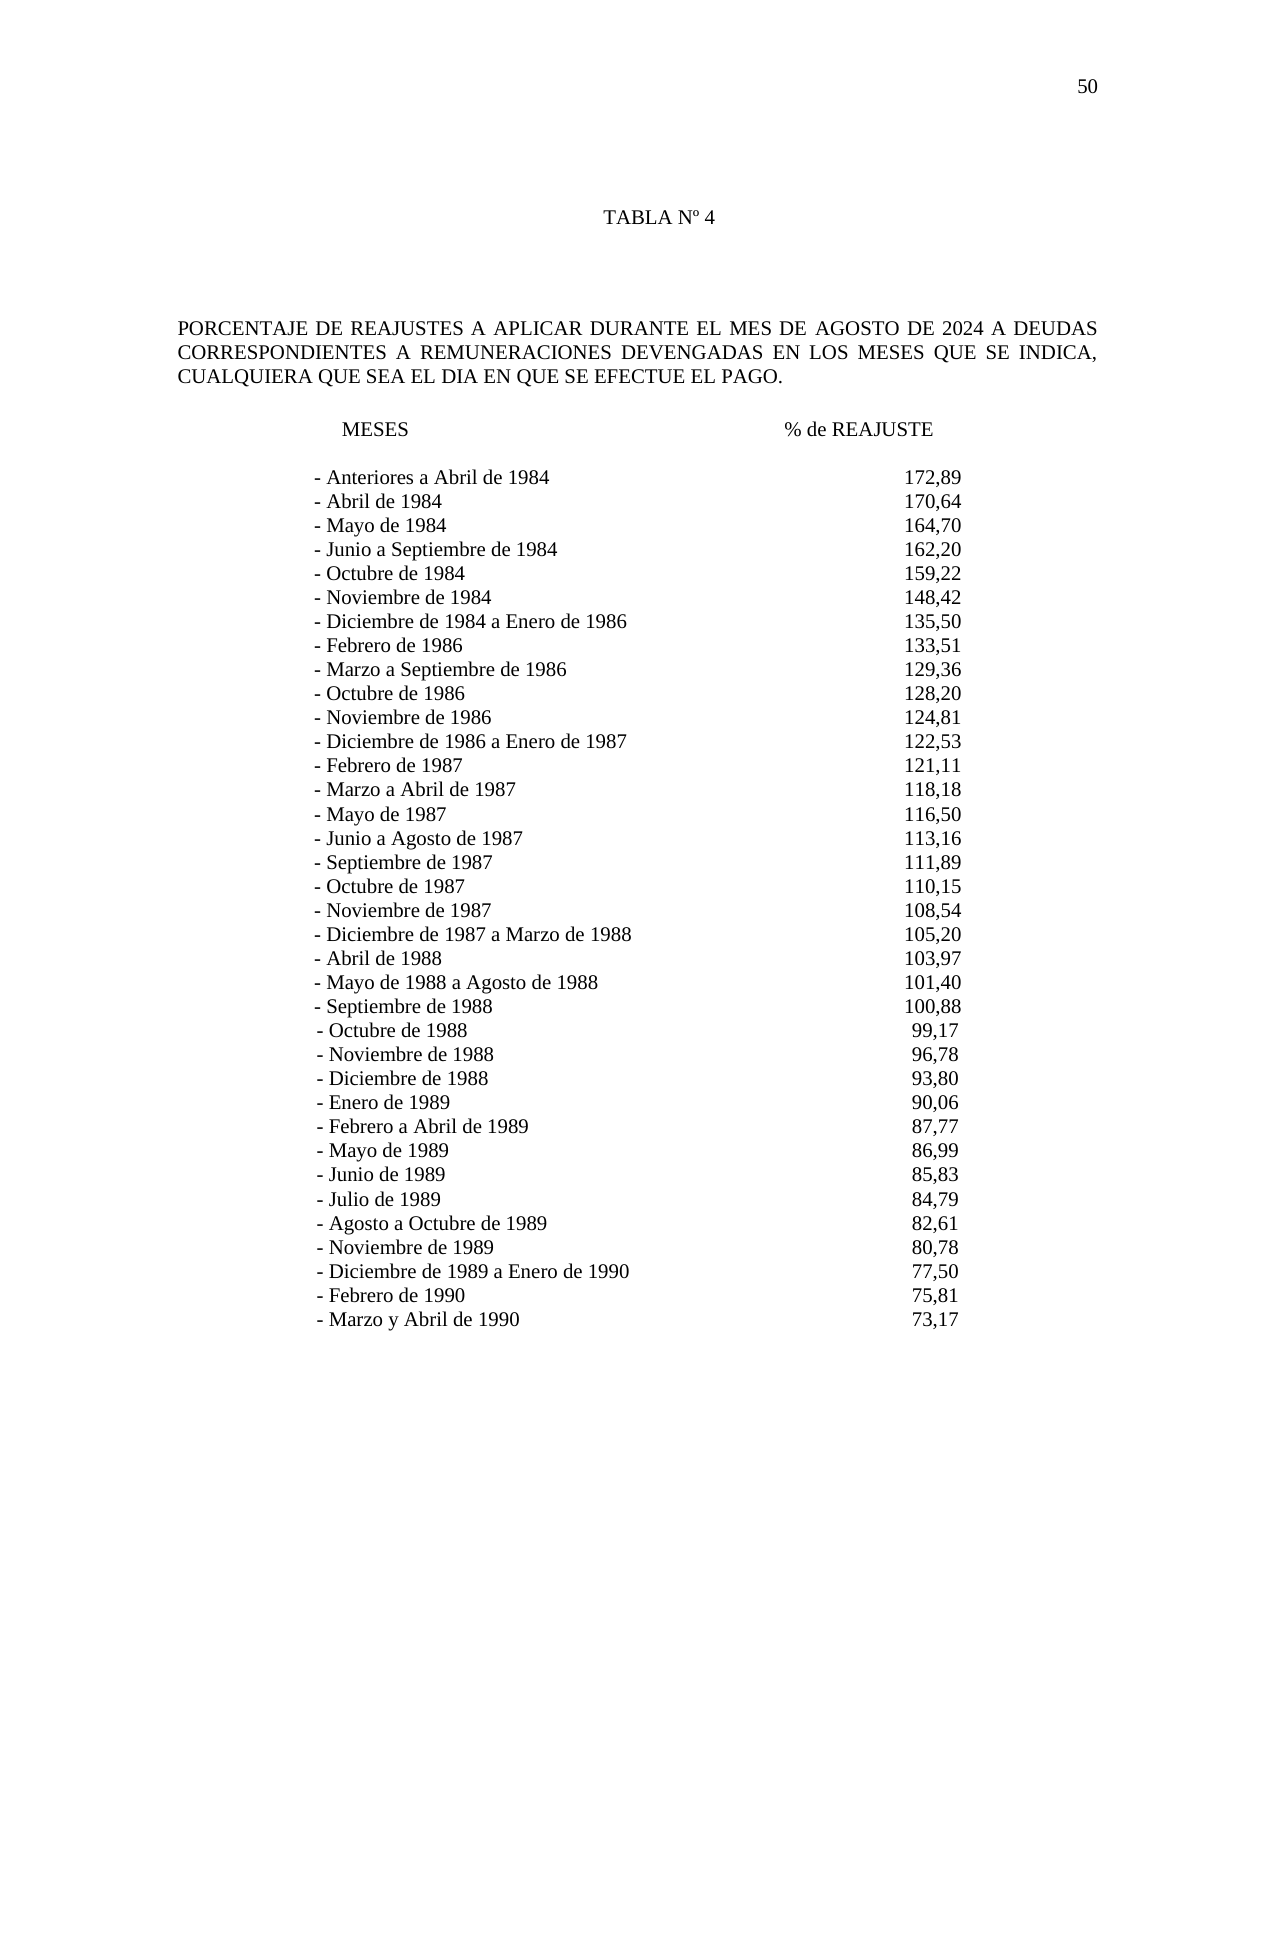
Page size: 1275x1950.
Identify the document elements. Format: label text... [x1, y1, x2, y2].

text - Abril de 1988 103,97 [177, 946, 1098, 970]
text PORCENTAJE DE REAJUSTES A APLICAR DURANTE EL MES DE DE A DEUDAS CORRESPONDIENTES A REMUNERACIONES DEVENGADAS EN LOS MESES QUE SE INDICA, CUALQUIERA QUE SEA EL DIA EN QUE SE EFECTUE EL PAGO. [177, 316, 1098, 388]
text - Noviembre de 1986 124,81 [177, 705, 1098, 729]
text - Octubre de 1984 159,22 [177, 561, 1098, 585]
text - Febrero de 1990 75,81 [177, 1283, 1098, 1307]
text TABLA Nº 4 [215, 205, 1098, 229]
text - Octubre de 1987 110,15 [177, 874, 1098, 898]
text - Diciembre de 1986 a Enero de 1987 122,53 [177, 729, 1098, 753]
text - Septiembre de 1987 111,89 [177, 849, 1098, 874]
text - Octubre de 1986 128,20 [177, 681, 1098, 705]
text - Marzo a Abril de 1987 118,18 [177, 777, 1098, 801]
text - Anteriores a Abril de 1984 172,89 [177, 464, 1098, 489]
text - Mayo de 1988 a Agosto de 1988 101,40 [177, 970, 1098, 994]
text - Junio de 1989 85,83 [177, 1162, 1098, 1186]
text - Mayo de 1987 116,50 [177, 801, 1098, 826]
text - Febrero de 1986 133,51 [177, 633, 1098, 657]
text MESES % de REAJUSTE [177, 416, 1098, 441]
text - Diciembre de 1989 a Enero de 1990 77,50 [177, 1259, 1098, 1283]
text - Septiembre de 1988 100,88 [177, 994, 1098, 1018]
text - Febrero de 1987 121,11 [177, 753, 1098, 777]
text - Mayo de 1989 86,99 [177, 1138, 1098, 1162]
text - Febrero a Abril de 1989 87,77 [177, 1114, 1098, 1138]
text - Diciembre de 1987 a Marzo de 1988 105,20 [177, 922, 1098, 946]
text - Julio de 1989 84,79 [177, 1186, 1098, 1211]
text - Noviembre de 1984 148,42 [177, 585, 1098, 609]
text - Noviembre de 1989 80,78 [177, 1234, 1098, 1259]
text - Diciembre de 1984 a Enero de 1986 135,50 [177, 609, 1098, 633]
text - Noviembre de 1988 96,78 [177, 1042, 1098, 1066]
text - Abril de 1984 170,64 [177, 489, 1098, 513]
text - Mayo de 1984 164,70 [177, 513, 1098, 537]
text - Agosto a Octubre de 1989 82,61 [177, 1211, 1098, 1234]
text - Junio a Agosto de 1987 113,16 [177, 826, 1098, 849]
text - Diciembre de 1988 93,80 [177, 1066, 1098, 1090]
text - Marzo a Septiembre de 1986 129,36 [177, 657, 1098, 681]
text - Noviembre de 1987 108,54 [177, 898, 1098, 922]
text - Enero de 1989 90,06 [177, 1090, 1098, 1114]
text - Octubre de 1988 99,17 [177, 1018, 1098, 1042]
text - Junio a Septiembre de 1984 162,20 [177, 537, 1098, 561]
text - Marzo y Abril de 1990 73,17 [177, 1307, 1098, 1331]
